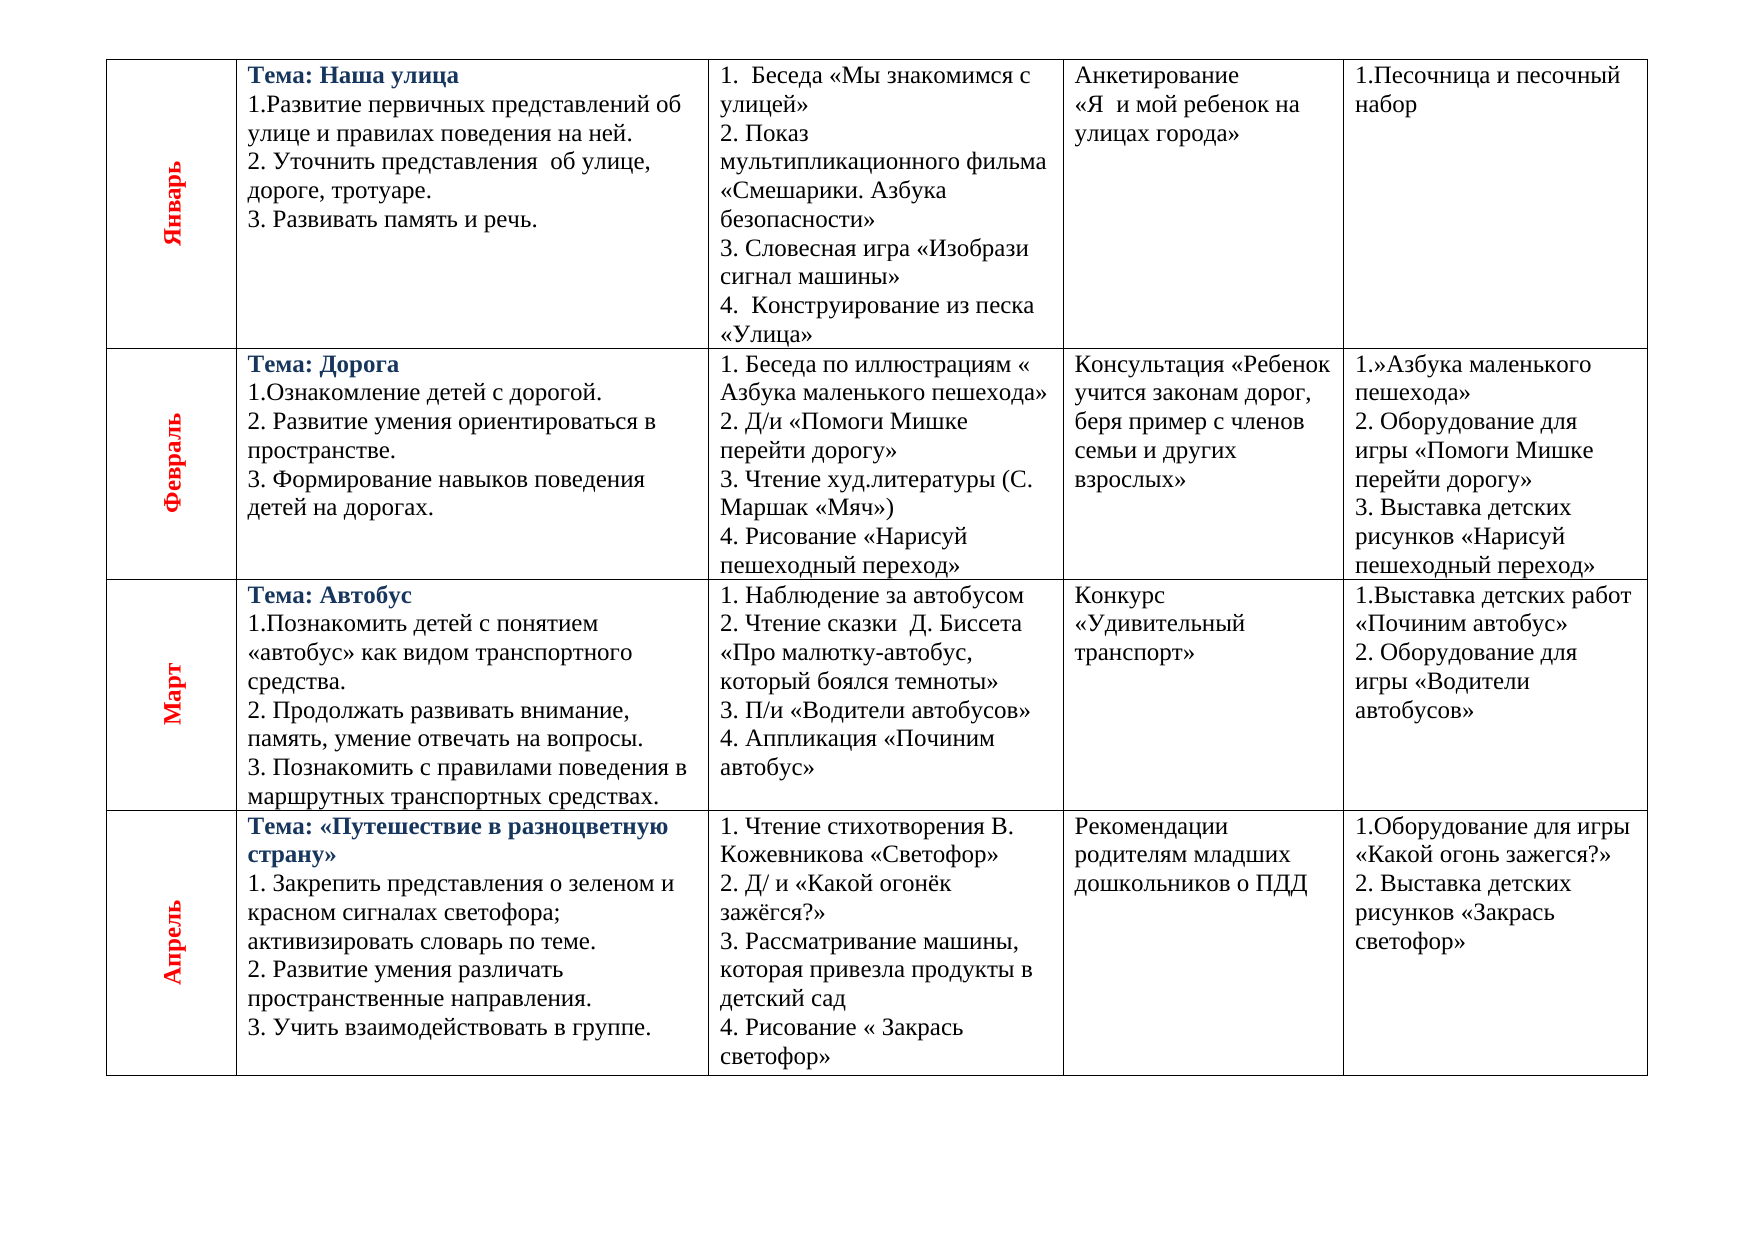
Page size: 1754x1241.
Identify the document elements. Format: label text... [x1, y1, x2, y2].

table_cell Анкетирование «Я и мой ребенок на улицах города» [1064, 60, 1343, 348]
table_cell 1. Наблюдение за автобусом 2. Чтение сказки Д. Биссета «Про малютку-автобус, который боялся темноты» 3. П/и «Водители автобусов» 4. Аппликация «Починим автобус» [709, 580, 1063, 810]
table_cell Рекомендации родителям младших дошкольников о ПДД [1064, 811, 1343, 1075]
table_cell Тема: Автобус 1.Познакомить детей с понятием «автобус» как видом транспортного средства. 2. Продолжать развивать внимание, память, умение отвечать на вопросы. 3. Познакомить с правилами поведения в маршрутных транспортных средствах. [237, 580, 708, 810]
table_cell 1. Чтение стихотворения В. Кожевникова «Светофор» 2. Д/ и «Какой огонёк зажёгся?» 3. Рассматривание машины, которая привезла продукты в детский сад 4. Рисование « Закрась светофор» [709, 811, 1063, 1075]
table_cell Тема: «Путешествие в разноцветную страну» 1. Закрепить представления о зеленом и красном сигналах светофора; активизировать словарь по теме. 2. Развитие умения различать пространственные направления. 3. Учить взаимодействовать в группе. [237, 811, 708, 1075]
table_cell Февраль [107, 349, 236, 579]
table_cell Март [107, 580, 236, 810]
table_cell 1.»Азбука маленького пешехода» 2. Оборудование для игры «Помоги Мишке перейти дорогу» 3. Выставка детских рисунков «Нарисуй пешеходный переход» [1344, 349, 1647, 579]
table_cell Тема: Дорога 1.Ознакомление детей с дорогой. 2. Развитие умения ориентироваться в пространстве. 3. Формирование навыков поведения детей на дорогах. [237, 349, 708, 579]
table_cell 1. Беседа по иллюстрациям « Азбука маленького пешехода» 2. Д/и «Помоги Мишке перейти дорогу» 3. Чтение худ.литературы (С. Маршак «Мяч») 4. Рисование «Нарисуй пешеходный переход» [709, 349, 1063, 579]
table_cell Апрель [107, 811, 236, 1075]
table_cell Консультация «Ребенок учится законам дорог, беря пример с членов семьи и других взрослых» [1064, 349, 1343, 579]
table_cell Январь [107, 60, 236, 348]
table_cell Конкурс «Удивительный транспорт» [1064, 580, 1343, 810]
table_cell 1.Песочница и песочный набор [1344, 60, 1647, 348]
table_cell Тема: Наша улица 1.Развитие первичных представлений об улице и правилах поведения на ней. 2. Уточнить представления об улице, дороге, тротуаре. 3. Развивать память и речь. [237, 60, 708, 348]
table_cell 1.Оборудование для игры «Какой огонь зажегся?» 2. Выставка детских рисунков «Закрась светофор» [1344, 811, 1647, 1075]
table_cell 1.Выставка детских работ «Починим автобус» 2. Оборудование для игры «Водители автобусов» [1344, 580, 1647, 810]
table_cell 1. Беседа «Мы знакомимся с улицей» 2. Показ мультипликационного фильма «Смешарики. Азбука безопасности» 3. Словесная игра «Изобрази сигнал машины» 4. Конструирование из песка «Улица» [709, 60, 1063, 348]
